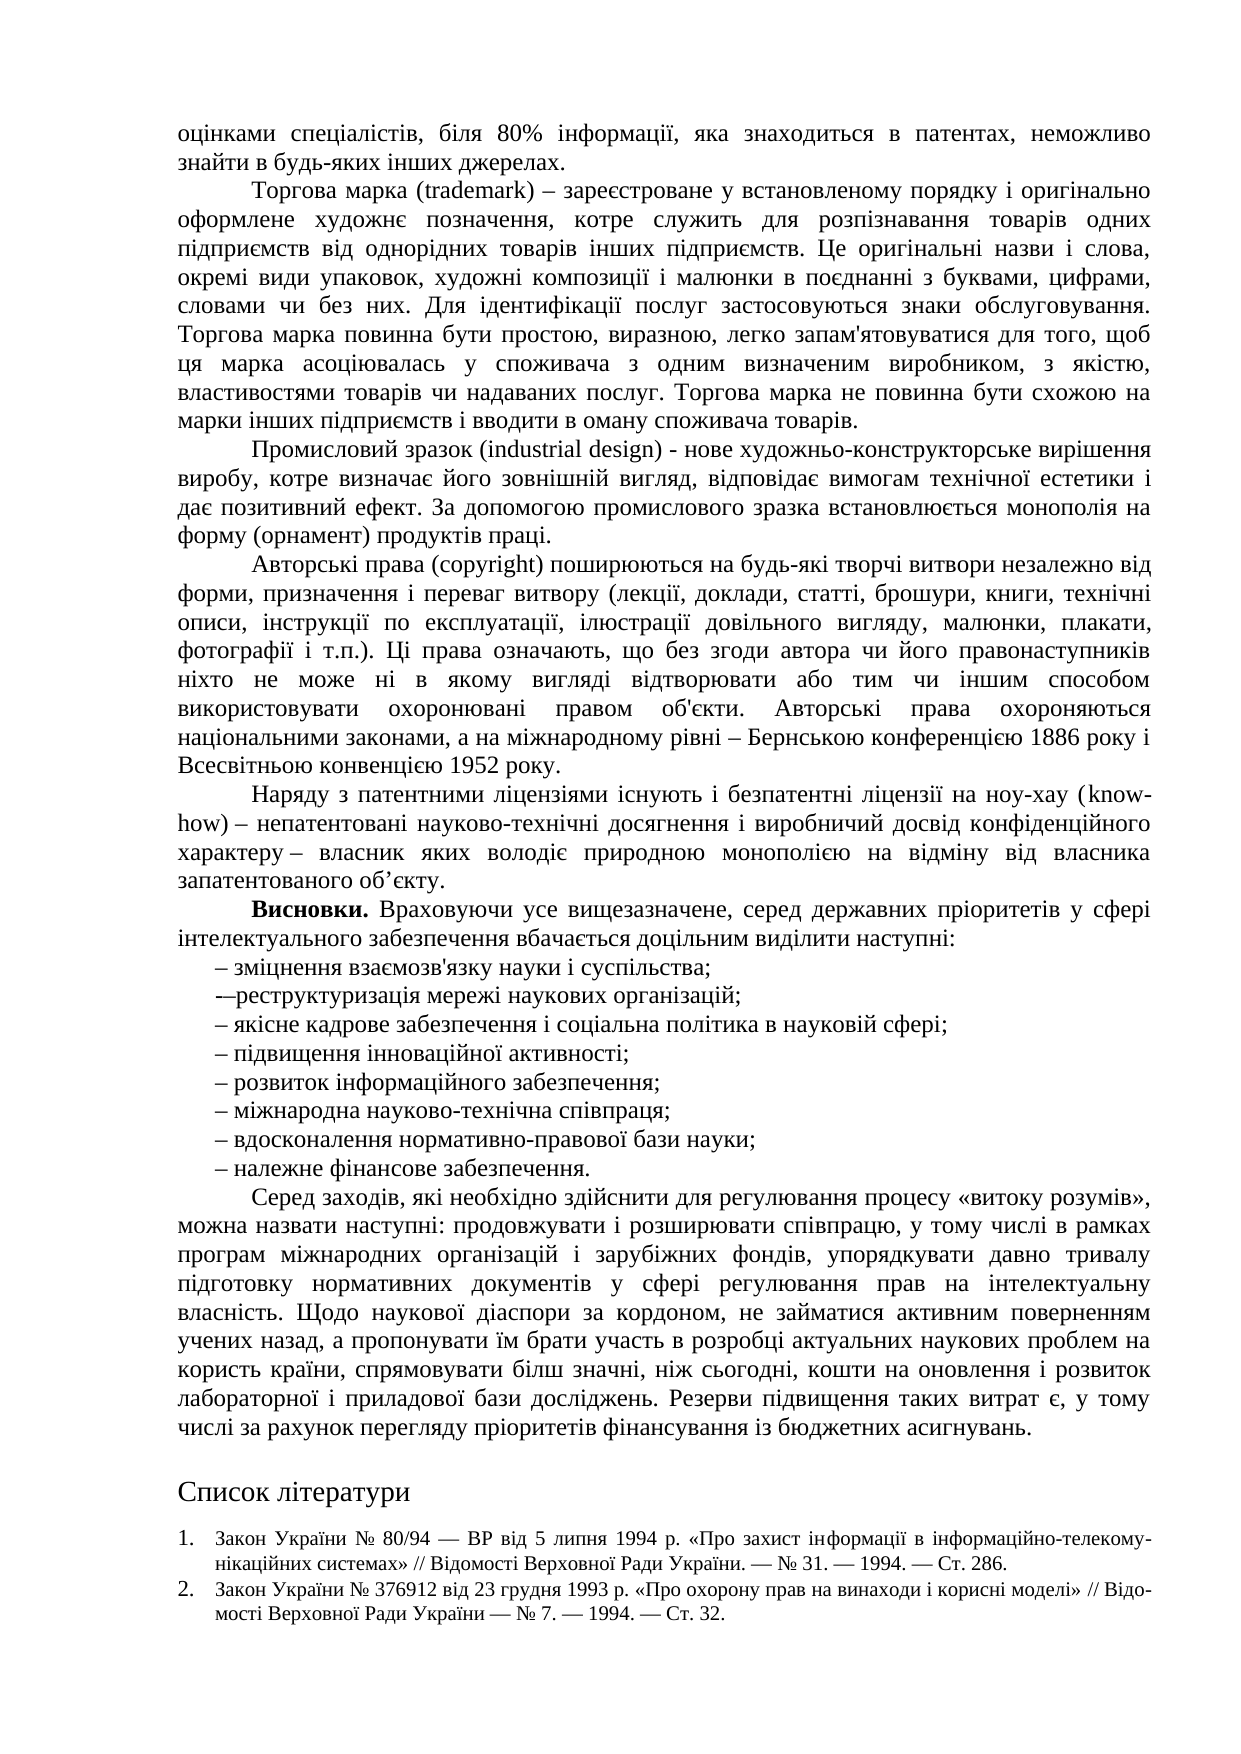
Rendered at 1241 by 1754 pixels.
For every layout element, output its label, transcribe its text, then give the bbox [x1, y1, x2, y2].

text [177, 118, 1152, 176]
text – підвищення інноваційної активності; [215, 1038, 1152, 1067]
text – розвиток інформаційного забезпечення; [215, 1067, 1152, 1096]
list Закон України № 376912 від 23 грудня 1993 р. «Про охорону прав на винаходи і корисні моделі» // Відомості Верховної Ради України — № 7. — 1994. — Ст. 32. [177, 1575, 1152, 1625]
text – належне фінансове забезпечення. [215, 1153, 1152, 1182]
text – якісне кадрове забезпечення і соціальна політика в науковій сфері; [215, 1009, 1152, 1038]
text – зміцнення взаємозв'язку науки і суспільства; [215, 952, 1152, 981]
text Авторські права (copyright) поширюються на будь-які творчі витвори незалежно від форми, призначення і переваг витвору (лекції, доклади, статті, брошури, книги, технічні описи, інструкції по експлуатації, ілюстрації довільного вигляду, малюнки, плакати, фотографії і т.п.). Ці права означають, що без згоди автора чи його правонаступників ніхто не може ні в якому вигляді відтворювати або тим чи іншим способом використовувати охоронювані правом об'єкти. Авторські права охороняються національними законами, а на міжнародному рівні – Бернською конференцією 1886 року і Всесвітньою конвенцією 1952 року. [177, 549, 1152, 779]
text Наряду з патентними ліцензіями існують і безпатентні ліцензії на ноу-хау (know-how) – непатентовані науково-технічні досягнення і виробничий досвід конфіденційного характеру – власник яких володіє природною монополією на відміну від власника запатентованого об’єкту. [177, 779, 1152, 894]
text Торгова марка (trademark) – зареєстроване у встановленому порядку і оригінально оформлене художнє позначення, котре служить для розпізнавання товарів одних підприємств від однорідних товарів інших підприємств. Це оригінальні назви і слова, окремі види упаковок, художні композиції і малюнки в поєднанні з буквами, цифрами, словами чи без них. Для ідентифікації послуг застосовуються знаки обслуговування. Торгова марка повинна бути простою, виразною, легко запам'ятовуватися для того, щоб ця марка асоціювалась у споживача з одним визначеним виробником, з якістю, властивостями товарів чи надаваних послуг. Торгова марка не повинна бути схожою на марки інших підприємств і вводити в оману споживача товарів. [177, 176, 1152, 434]
text Промисловий зразок (industrial design) - нове художньо-конструкторське вирішення виробу, котре визначає його зовнішній вигляд, відповідає вимогам технічної естетики і дає позитивний ефект. За допомогою промислового зразка встановлюється монополія на форму (орнамент) продуктів праці. [177, 434, 1152, 549]
text Висновки. Враховуючи усе вищезазначене, серед державних пріоритетів у сфері інтелектуального забезпечення вбачається доцільним виділити наступні: [177, 894, 1152, 952]
text – міжнародна науково-технічна співпраця; [215, 1096, 1152, 1124]
list Закон України № 80/94 — ВР від 5 липня 1994 р. «Про захист інформації в інформаційно-телекомунікаційних системах» // Відомості Верховної Ради України. — № 31. — 1994. — Ст. 286. [177, 1524, 1152, 1575]
text Список літератури [177, 1474, 1152, 1508]
text – вдосконалення нормативно-правової бази науки; [215, 1124, 1152, 1153]
text -–реструктуризація мережі наукових організацій; [215, 981, 1152, 1009]
text Серед заходів, які необхідно здійснити для регулювання процесу «витоку розумів», можна назвати наступні: продовжувати і розширювати співпрацю, у тому числі в рамках програм міжнародних організацій і зарубіжних фондів, упорядкувати давно тривалу підготовку нормативних документів у сфері регулювання прав на інтелектуальну власність. Щодо наукової діаспори за кордоном, не займатися активним поверненням учених назад, а пропонувати їм брати участь в розробці актуальних наукових проблем на користь країни, спрямовувати білш значні, ніж сьогодні, кошти на оновлення і розвиток лабораторної і приладової бази досліджень. Резерви підвищення таких витрат є, у тому числі за рахунок перегляду пріоритетів фінансування із бюджетних асигнувань. [177, 1182, 1152, 1441]
